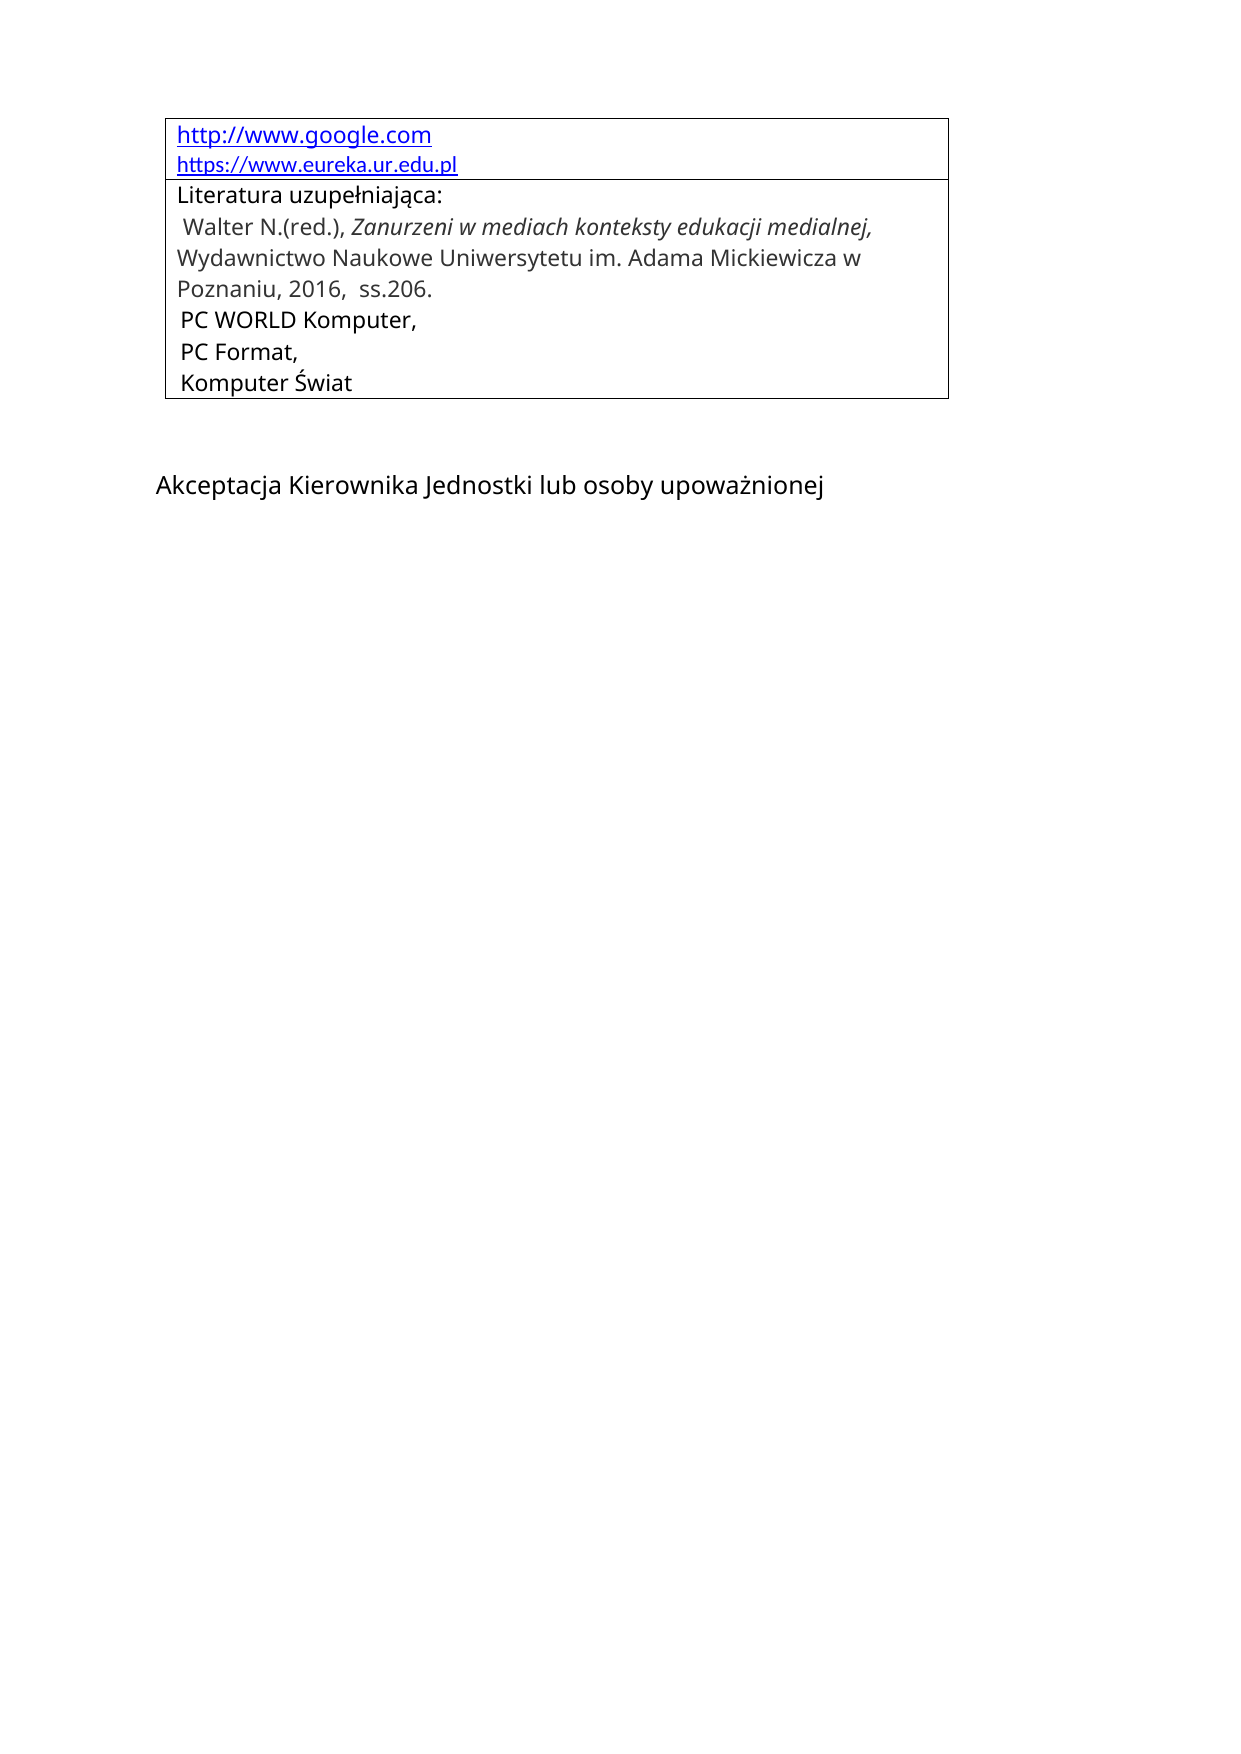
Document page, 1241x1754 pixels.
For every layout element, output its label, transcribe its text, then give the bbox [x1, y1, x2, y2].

table_cell Literatura uzupełniająca: Walter N.(red.), Zanurzeni w mediach konteksty edukacji medialnej, Wydawnictwo Naukowe Uniwersytetu im. Adama Mickiewicza w Poznaniu, 2016, ss.206. PC WORLD Komputer, PC Format, Komputer Świat [166, 180, 948, 398]
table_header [166, 119, 948, 178]
text Akceptacja Kierownika Jednostki lub osoby upoważnionej [156, 467, 1122, 501]
